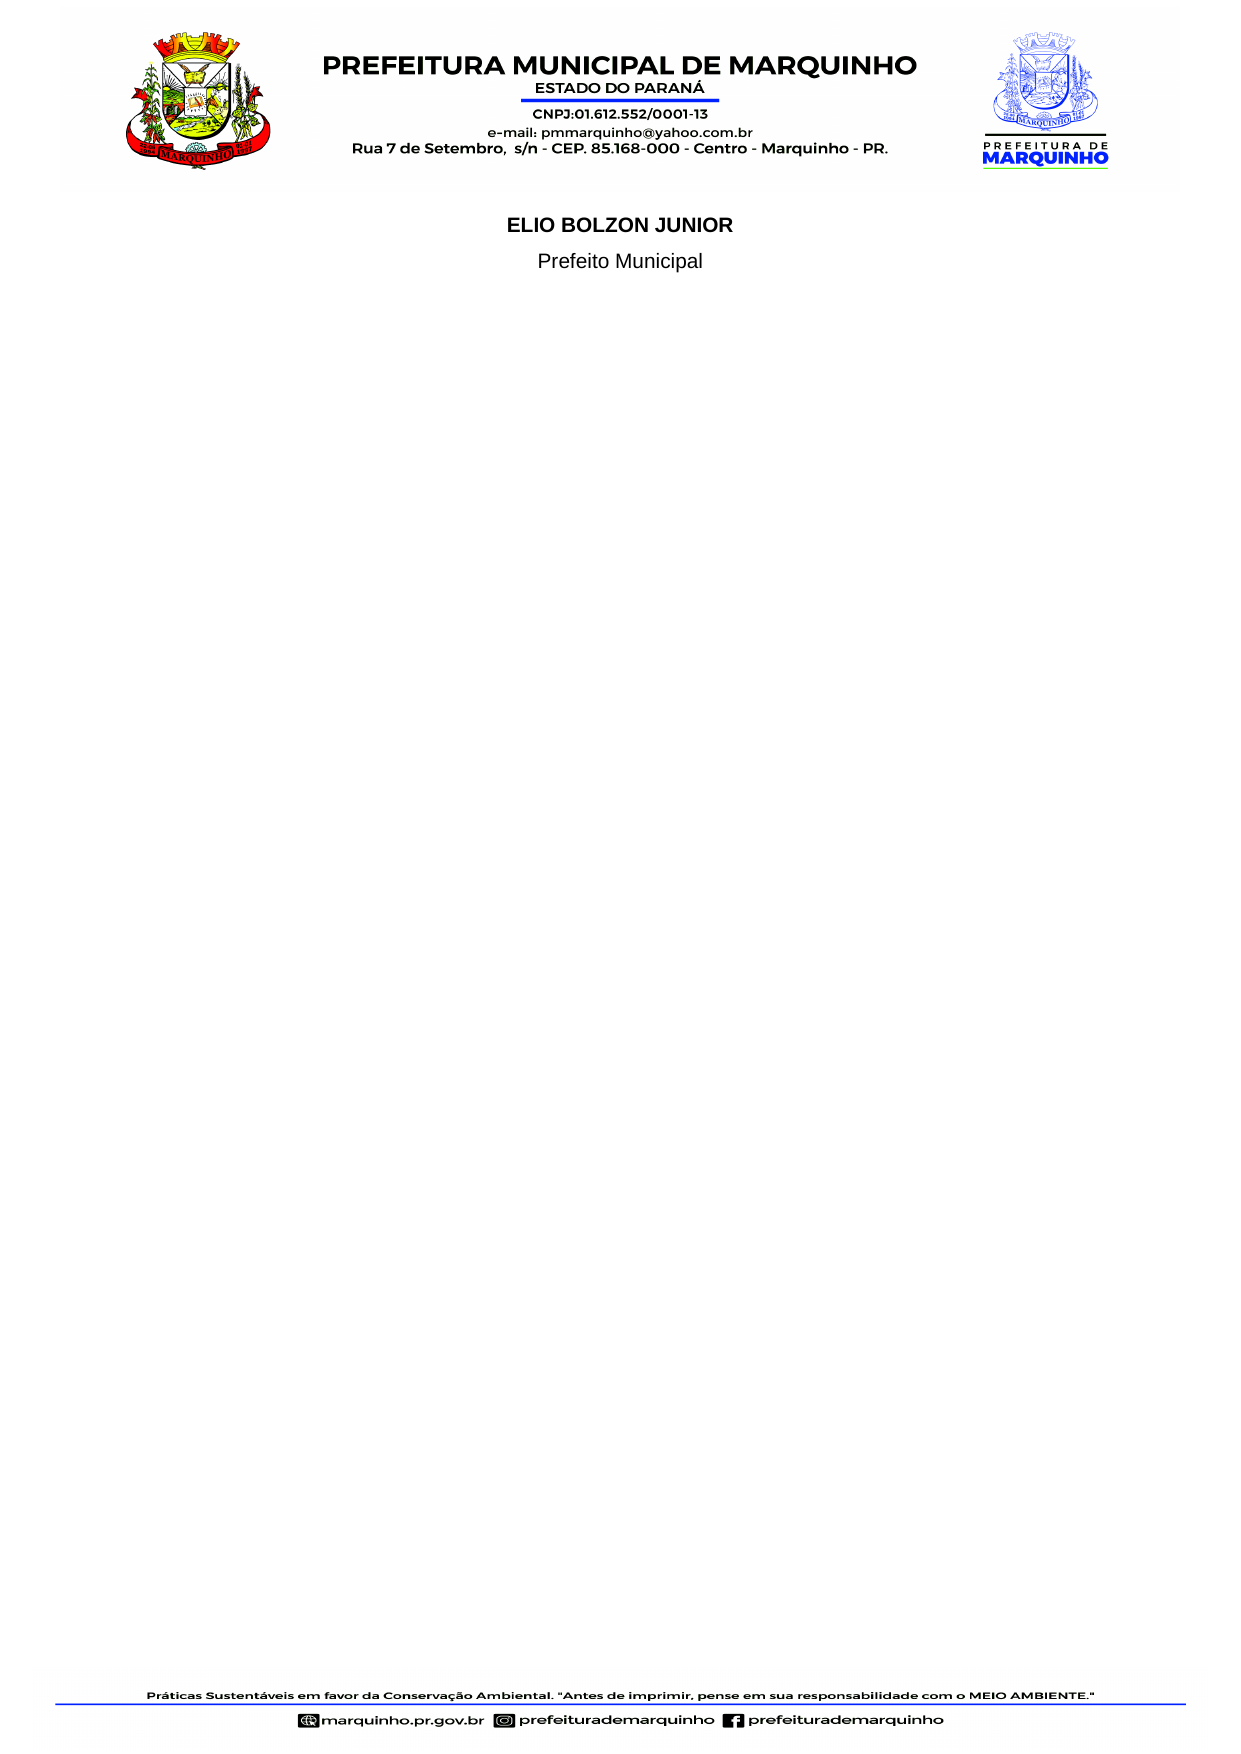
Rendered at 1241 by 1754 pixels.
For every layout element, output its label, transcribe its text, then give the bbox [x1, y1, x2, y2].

picture [59, 6, 1180, 192]
text Prefeito Municipal [118, 249, 1122, 273]
picture [31, 1667, 1210, 1750]
text ELIO BOLZON JUNIOR [118, 213, 1122, 237]
